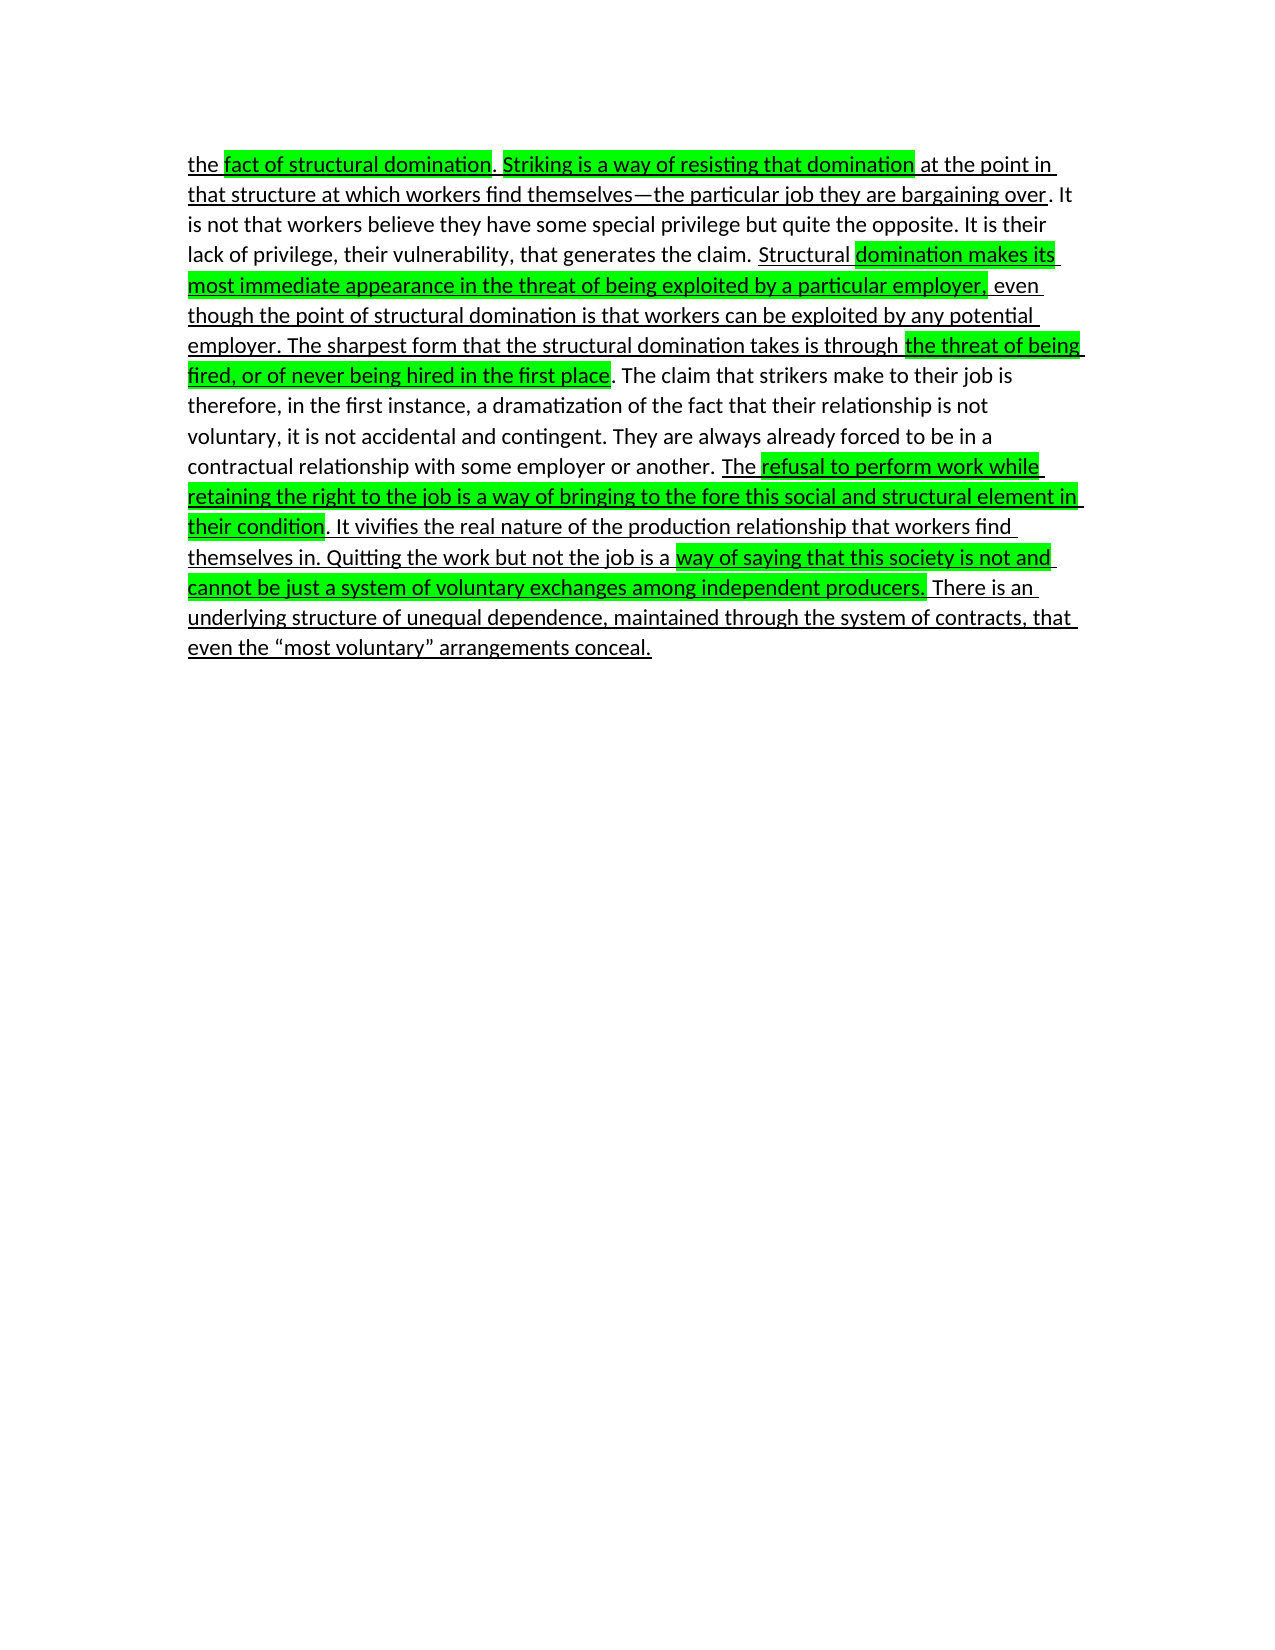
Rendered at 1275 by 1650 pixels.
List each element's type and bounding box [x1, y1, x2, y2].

text [187, 150, 1087, 661]
